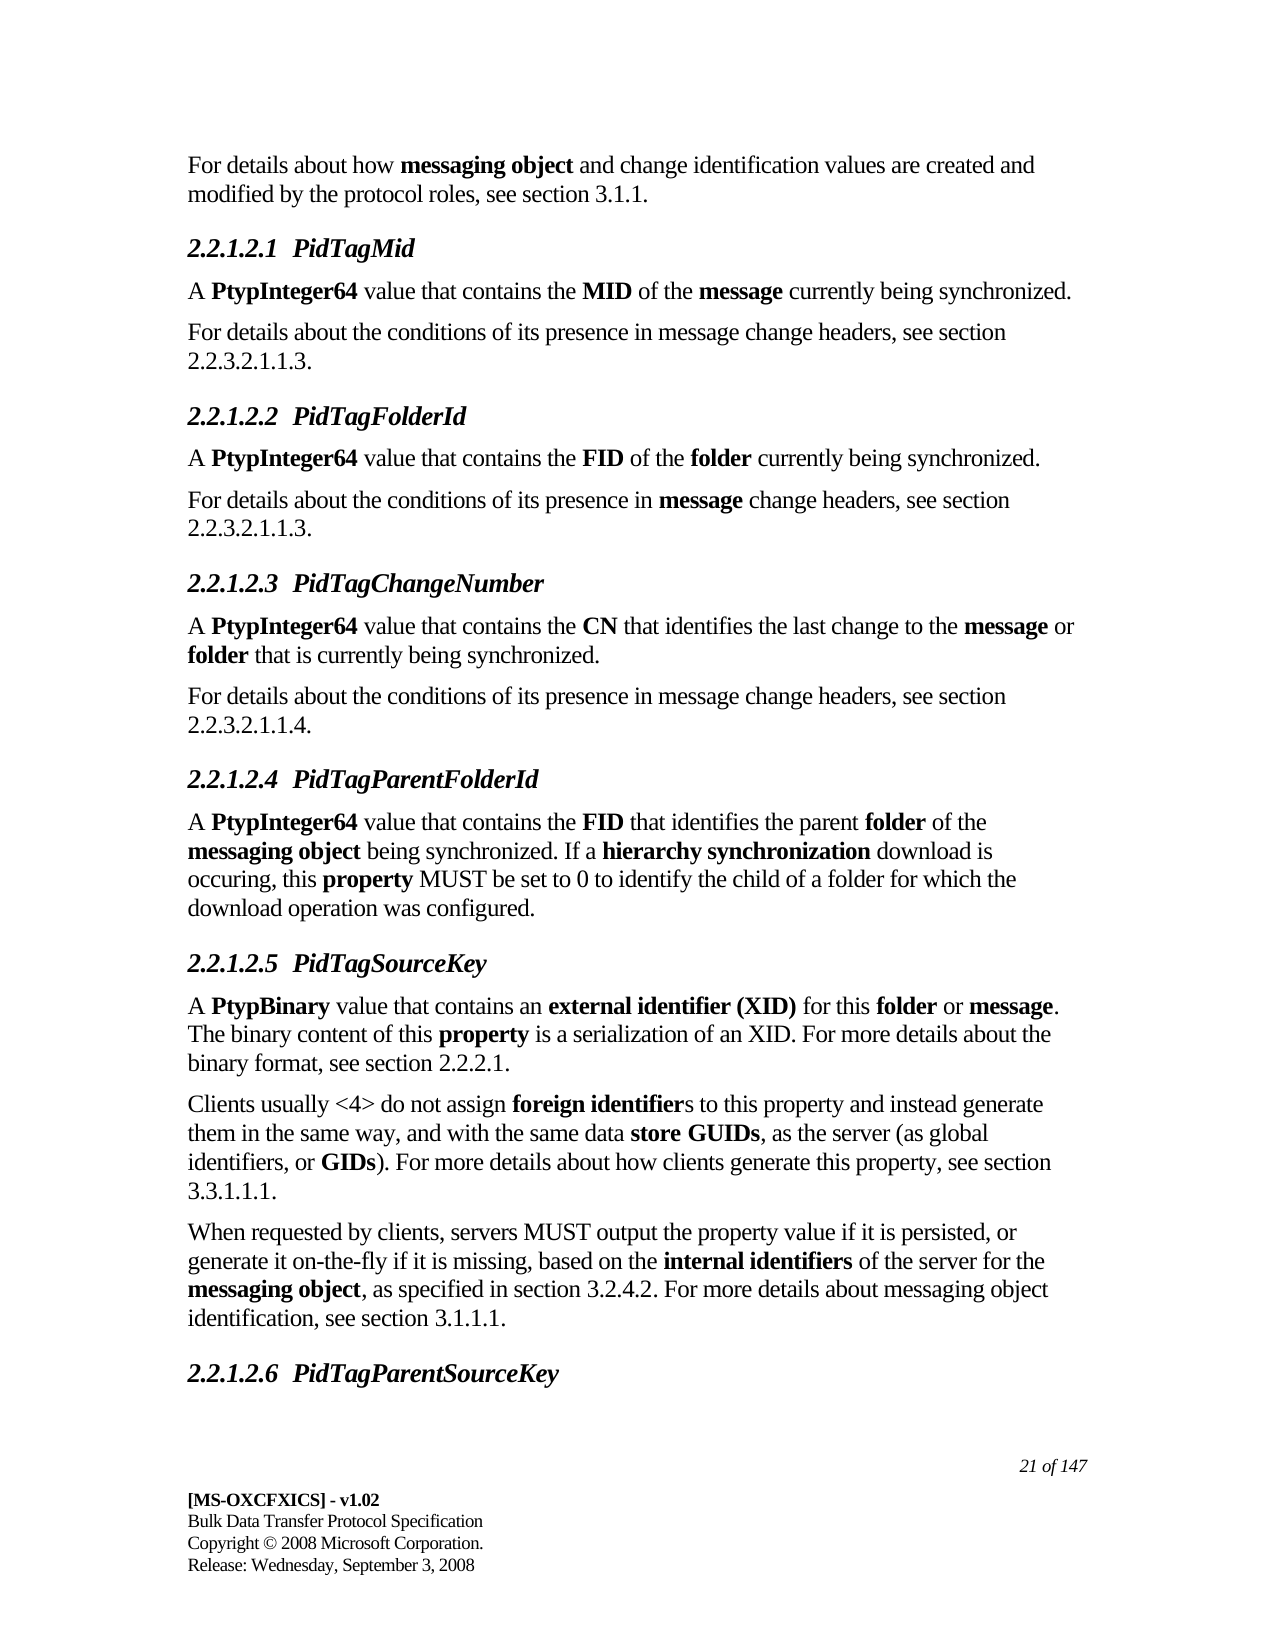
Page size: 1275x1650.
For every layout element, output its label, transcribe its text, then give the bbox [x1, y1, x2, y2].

text For details about the conditions of its presence in message change headers, see section 2.2.3.2.1.1.4. [187, 681, 1087, 738]
text For details about the conditions of its presence in message change headers, see section 2.2.3.2.1.1.3. [187, 485, 1087, 542]
text Clients usually <> do not assign foreign identifiers to this property and instead generate them in the same way, and with the same data store GUIDs, as the server (as global identifiers, or GIDs). For more details about how clients generate this property, see section 3.3.1.1.1. [187, 1089, 1087, 1204]
subtitle PidTagParentFolderId [187, 763, 1087, 794]
subtitle PidTagParentSourceKey [187, 1357, 1087, 1388]
subtitle PidTagSourceKey [187, 947, 1087, 978]
text A PtypInteger64 value that contains the FID of the folder currently being synchronized. [187, 443, 1087, 472]
subtitle PidTagFolderId [187, 400, 1087, 431]
text For details about the conditions of its presence in message change headers, see section 2.2.3.2.1.1.3. [187, 317, 1087, 375]
text A PtypInteger64 value that contains the FID that identifies the parent folder of the messaging object being synchronized. If a hierarchy synchronization download is occuring, this property MUST be set to 0 to identify the child of a folder for which the download operation was configured. [187, 807, 1087, 922]
text A PtypInteger64 value that contains the MID of the message currently being synchronized. [187, 276, 1087, 305]
text A PtypBinary value that contains an external identifier (XID) for this folder or message. The binary content of this property is a serialization of an XID. For more details about the binary format, see section 2.2.2.1. [187, 991, 1087, 1077]
text When requested by clients, servers MUST output the property value if it is persisted, or generate it on-the-fly if it is missing, based on the internal identifiers of the server for the messaging object, as specified in section 3.2.4.2. For more details about messaging object identification, see section 3.1.1.1. [187, 1217, 1087, 1332]
text For details about how messaging object and change identification values are created and modified by the protocol roles, see section 3.1.1. [187, 150, 1087, 207]
subtitle PidTagMid [187, 232, 1087, 264]
text A PtypInteger64 value that contains the CN that identifies the last change to the message or folder that is currently being synchronized. [187, 611, 1087, 668]
subtitle PidTagChangeNumber [187, 567, 1087, 598]
